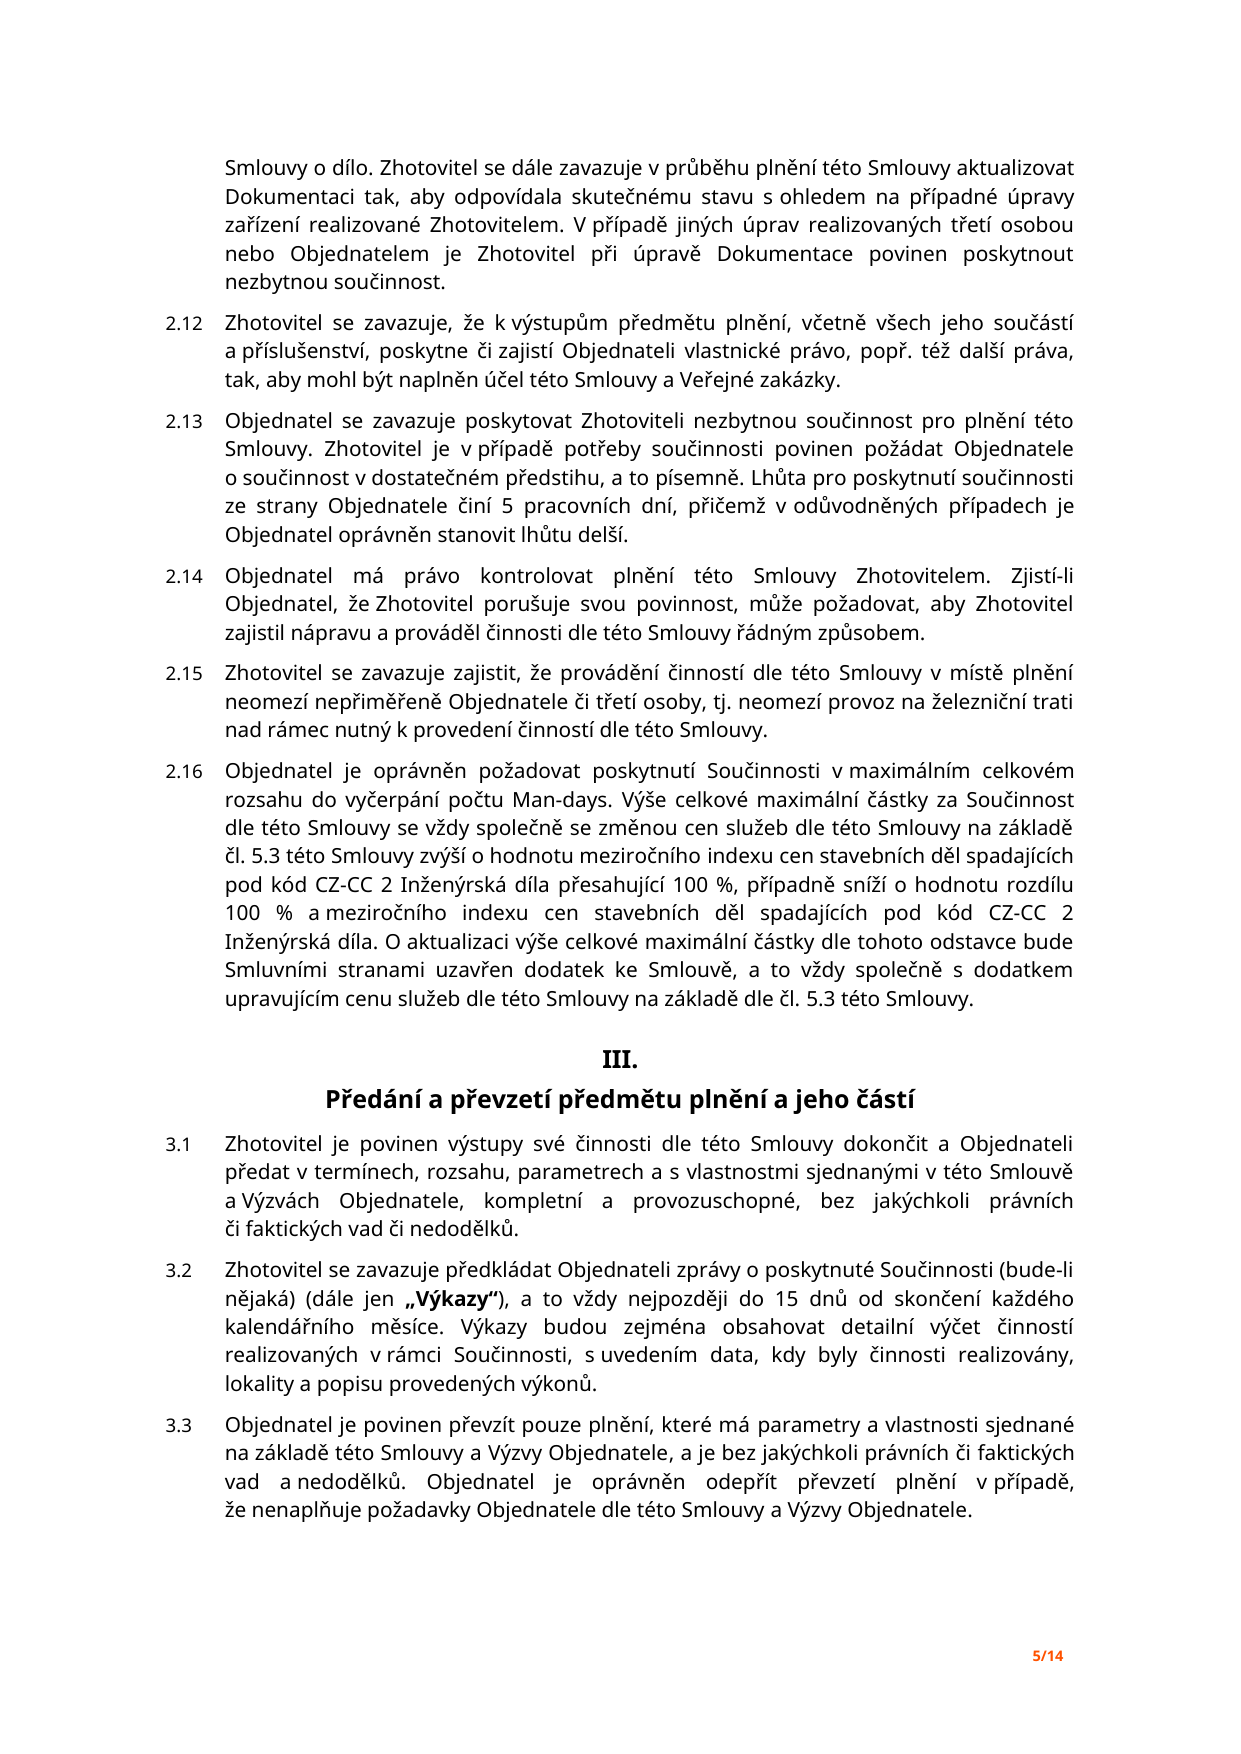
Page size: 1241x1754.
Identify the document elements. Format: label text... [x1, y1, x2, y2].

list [165, 153, 1075, 296]
list Objednatel je oprávněn požadovat poskytnutí Součinnosti v maximálním celkovém rozsahu do vyčerpání počtu Man-days. Výše celkové maximální částky za Součinnost dle této Smlouvy se vždy společně se změnou cen služeb dle této Smlouvy na základě čl. 5.3 této Smlouvy zvýší o hodnotu meziročního indexu cen stavebních děl spadajících pod kód CZ-CC 2 Inženýrská díla přesahující 100 %, případně sníží o hodnotu rozdílu 100 % a meziročního indexu cen stavebních děl spadajících pod kód CZ-CC 2 Inženýrská díla. O aktualizaci výše celkové maximální částky dle tohoto odstavce bude Smluvními stranami uzavřen dodatek ke Smlouvě, a to vždy společně s dodatkem upravujícím cenu služeb dle této Smlouvy na základě dle čl. 5.3 této Smlouvy. [165, 756, 1075, 1012]
list Zhotovitel se zavazuje předkládat Objednateli zprávy o poskytnuté Součinnosti (bude-li nějaká) (dále jen „Výkazy“), a to vždy nejpozději do 15 dnů od skončení každého kalendářního měsíce. Výkazy budou zejména obsahovat detailní výčet činností realizovaných v rámci Součinnosti, s uvedením data, kdy byly činnosti realizovány, lokality a popisu provedených výkonů. [165, 1255, 1075, 1397]
list Zhotovitel se zavazuje, že k výstupům předmětu plnění, včetně všech jeho součástí a příslušenství, poskytne či zajistí Objednateli vlastnické právo, popř. též další práva, tak, aby mohl být naplněn účel této Smlouvy a Veřejné zakázky. [165, 308, 1075, 393]
list Objednatel je povinen převzít pouze plnění, které má parametry a vlastnosti sjednané na základě této Smlouvy a Výzvy Objednatele, a je bez jakýchkoli právních či faktických vad a nedodělků. Objednatel je oprávněn odepřít převzetí plnění v případě, že nenaplňuje požadavky Objednatele dle této Smlouvy a Výzvy Objednatele. [165, 1410, 1075, 1524]
list Objednatel má právo kontrolovat plnění této Smlouvy Zhotovitelem. Zjistí-li Objednatel, že Zhotovitel porušuje svou povinnost, může požadovat, aby Zhotovitel zajistil nápravu a prováděl činnosti dle této Smlouvy řádným způsobem. [165, 561, 1075, 646]
list Objednatel se zavazuje poskytovat Zhotoviteli nezbytnou součinnost pro plnění této Smlouvy. Zhotovitel je v případě potřeby součinnosti povinen požádat Objednatele o součinnost v dostatečném předstihu, a to písemně. Lhůta pro poskytnutí součinnosti ze strany Objednatele činí 5 pracovních dní, přičemž v odůvodněných případech je Objednatel oprávněn stanovit lhůtu delší. [165, 406, 1075, 548]
list Zhotovitel se zavazuje zajistit, že provádění činností dle této Smlouvy v místě plnění neomezí nepřiměřeně Objednatele či třetí osoby, tj. neomezí provoz na železniční trati nad rámec nutný k provedení činností dle této Smlouvy. [165, 658, 1075, 744]
text III. Předání a převzetí předmětu plnění a jeho částí [165, 1037, 1075, 1116]
list Zhotovitel je povinen výstupy své činnosti dle této Smlouvy dokončit a Objednateli předat v termínech, rozsahu, parametrech a s vlastnostmi sjednanými v této Smlouvě a Výzvách Objednatele, kompletní a provozuschopné, bez jakýchkoli právních či faktických vad či nedodělků. [165, 1129, 1075, 1243]
